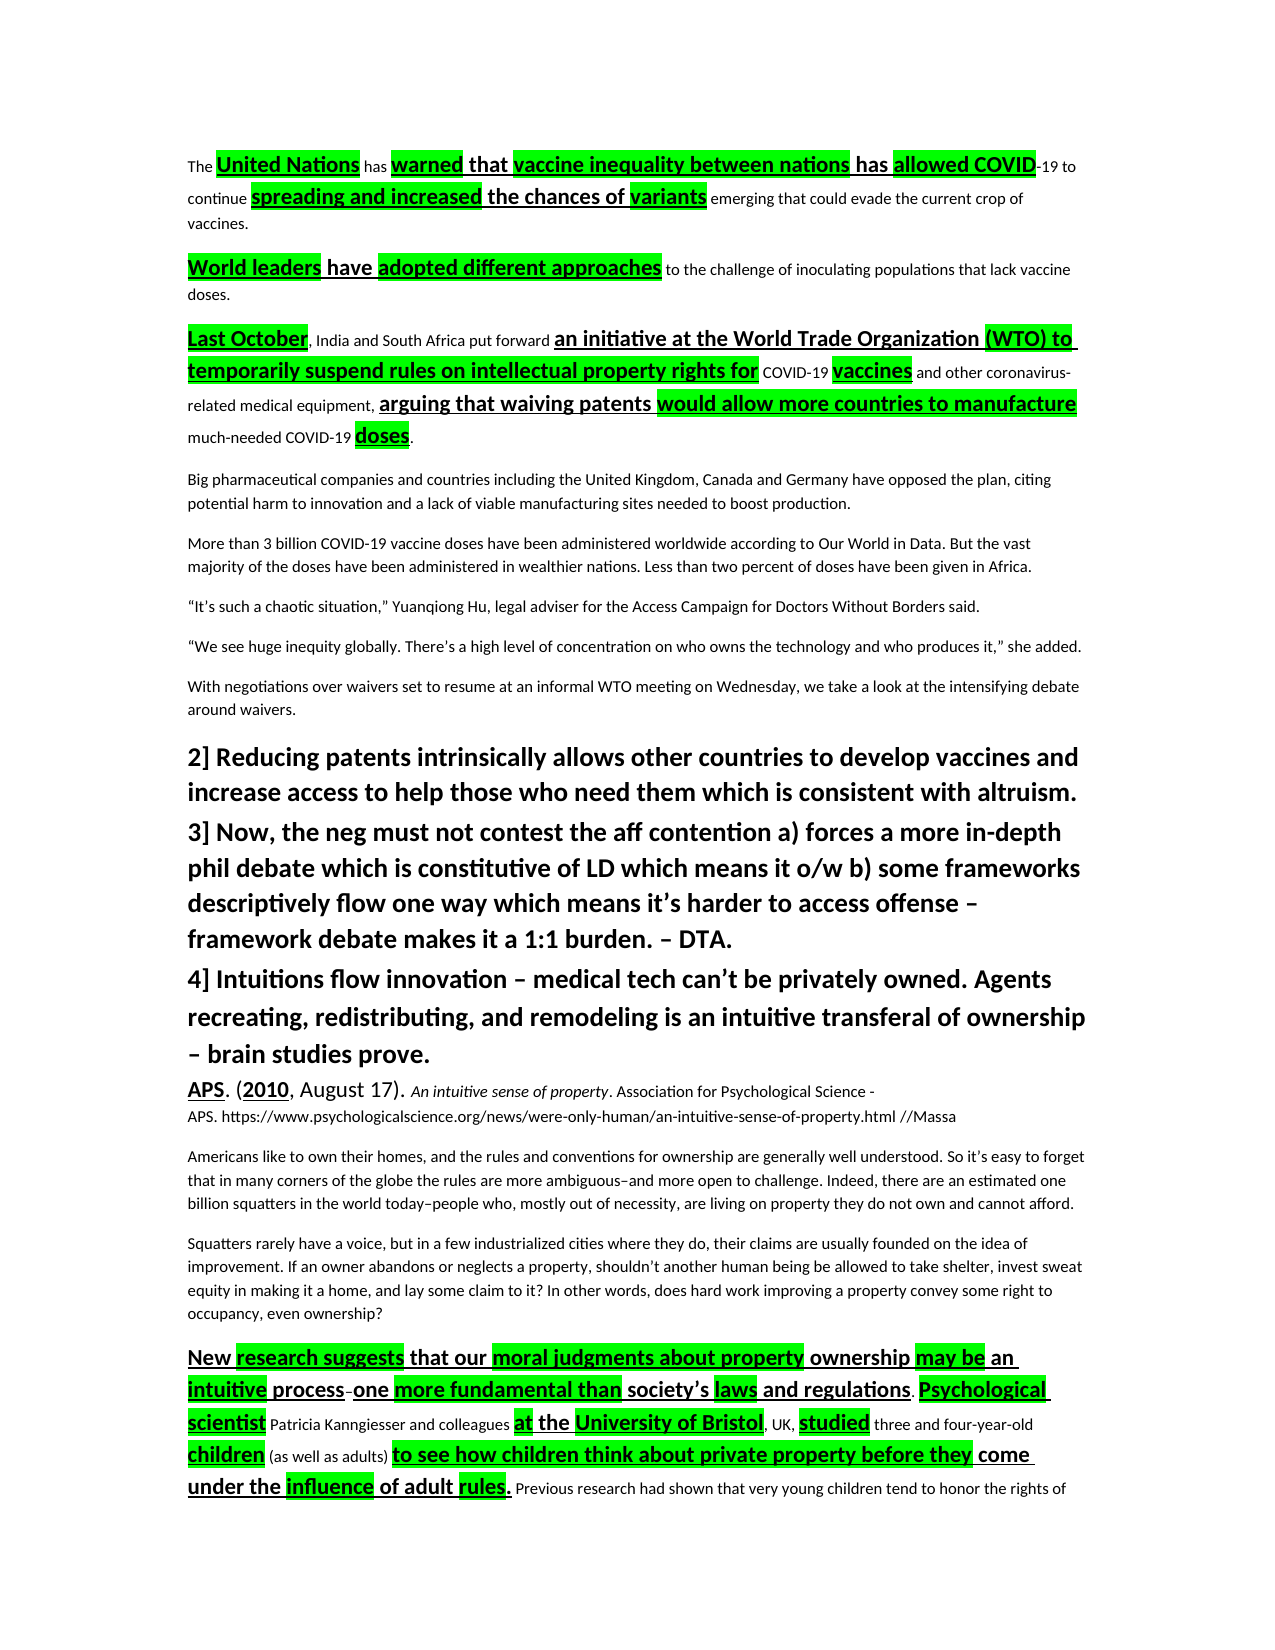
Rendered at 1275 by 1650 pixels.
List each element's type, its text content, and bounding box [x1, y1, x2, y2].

subtitle 3] Now, the neg must not contest the aff contention a) forces a more in-depth phil debate which is constitutive of LD which means it o/w b) some frameworks descriptively flow one way which means it’s harder to access offense – framework debate makes it a 1:1 burden. – DTA. [187, 815, 1087, 955]
subtitle 4] Intuitions flow innovation – medical tech can’t be privately owned. Agents recreating, redistributing, and remodeling is an intuitive transferal of ownership – brain studies prove. [187, 962, 1087, 1071]
text The United Nations has warned that vaccine inequality between nations has allowed COVID-19 to continue spreading and increased the chances of variants emerging that could evade the current crop of vaccines. [187, 150, 1087, 233]
text More than 3 billion COVID-19 vaccine doses have been administered worldwide according to Our World in Data. But the vast majority of the doses have been administered in wealthier nations. Less than two percent of doses have been given in Africa. [187, 533, 1087, 577]
text World leaders have adopted different approaches to the challenge of inoculating populations that lack vaccine doses. [187, 253, 1087, 304]
text Last October, India and South Africa put forward an initiative at the World Trade Organization (WTO) to temporarily suspend rules on intellectual property rights for COVID-19 vaccines and other coronavirus-related medical equipment, arguing that waiving patents would allow more countries to manufacture much-needed COVID-19 doses. [187, 324, 1087, 449]
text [187, 1343, 1087, 1500]
text With negotiations over waivers set to resume at an informal WTO meeting on Wednesday, we take a look at the intensifying debate around waivers. [187, 676, 1087, 720]
text APS. (2010, August 17). An intuitive sense of property. Association for Psychological Science - APS. https://www.psychologicalscience.org/news/were-only-human/an-intuitive-sense-of-property.html //Massa [187, 1076, 1087, 1127]
text Americans like to own their homes, and the rules and conventions for ownership are generally well understood. So it’s easy to forget that in many corners of the globe the rules are more ambiguous–and more open to challenge. Indeed, there are an estimated one billion squatters in the world today–people who, mostly out of necessity, are living on property they do not own and cannot afford. [187, 1147, 1087, 1213]
text Big pharmaceutical companies and countries including the United Kingdom, Canada and Germany have opposed the plan, citing potential harm to innovation and a lack of viable manufacturing sites needed to boost production. [187, 470, 1087, 513]
text Squatters rarely have a voice, but in a few industrialized cities where they do, their claims are usually founded on the idea of improvement. If an owner abandons or neglects a property, shouldn’t another human being be allowed to take shelter, invest sweat equity in making it a home, and lay some claim to it? In other words, does hard work improving a property convey some right to occupancy, even ownership? [187, 1233, 1087, 1323]
text “It’s such a chaotic situation,” Yuanqiong Hu, legal adviser for the Access Campaign for Doctors Without Borders said. [187, 596, 1087, 617]
text “We see huge inequity globally. There’s a high level of concentration on who owns the technology and who produces it,” she added. [187, 636, 1087, 657]
subtitle 2] Reducing patents intrinsically allows other countries to develop vaccines and increase access to help those who need them which is consistent with altruism. [187, 740, 1087, 808]
